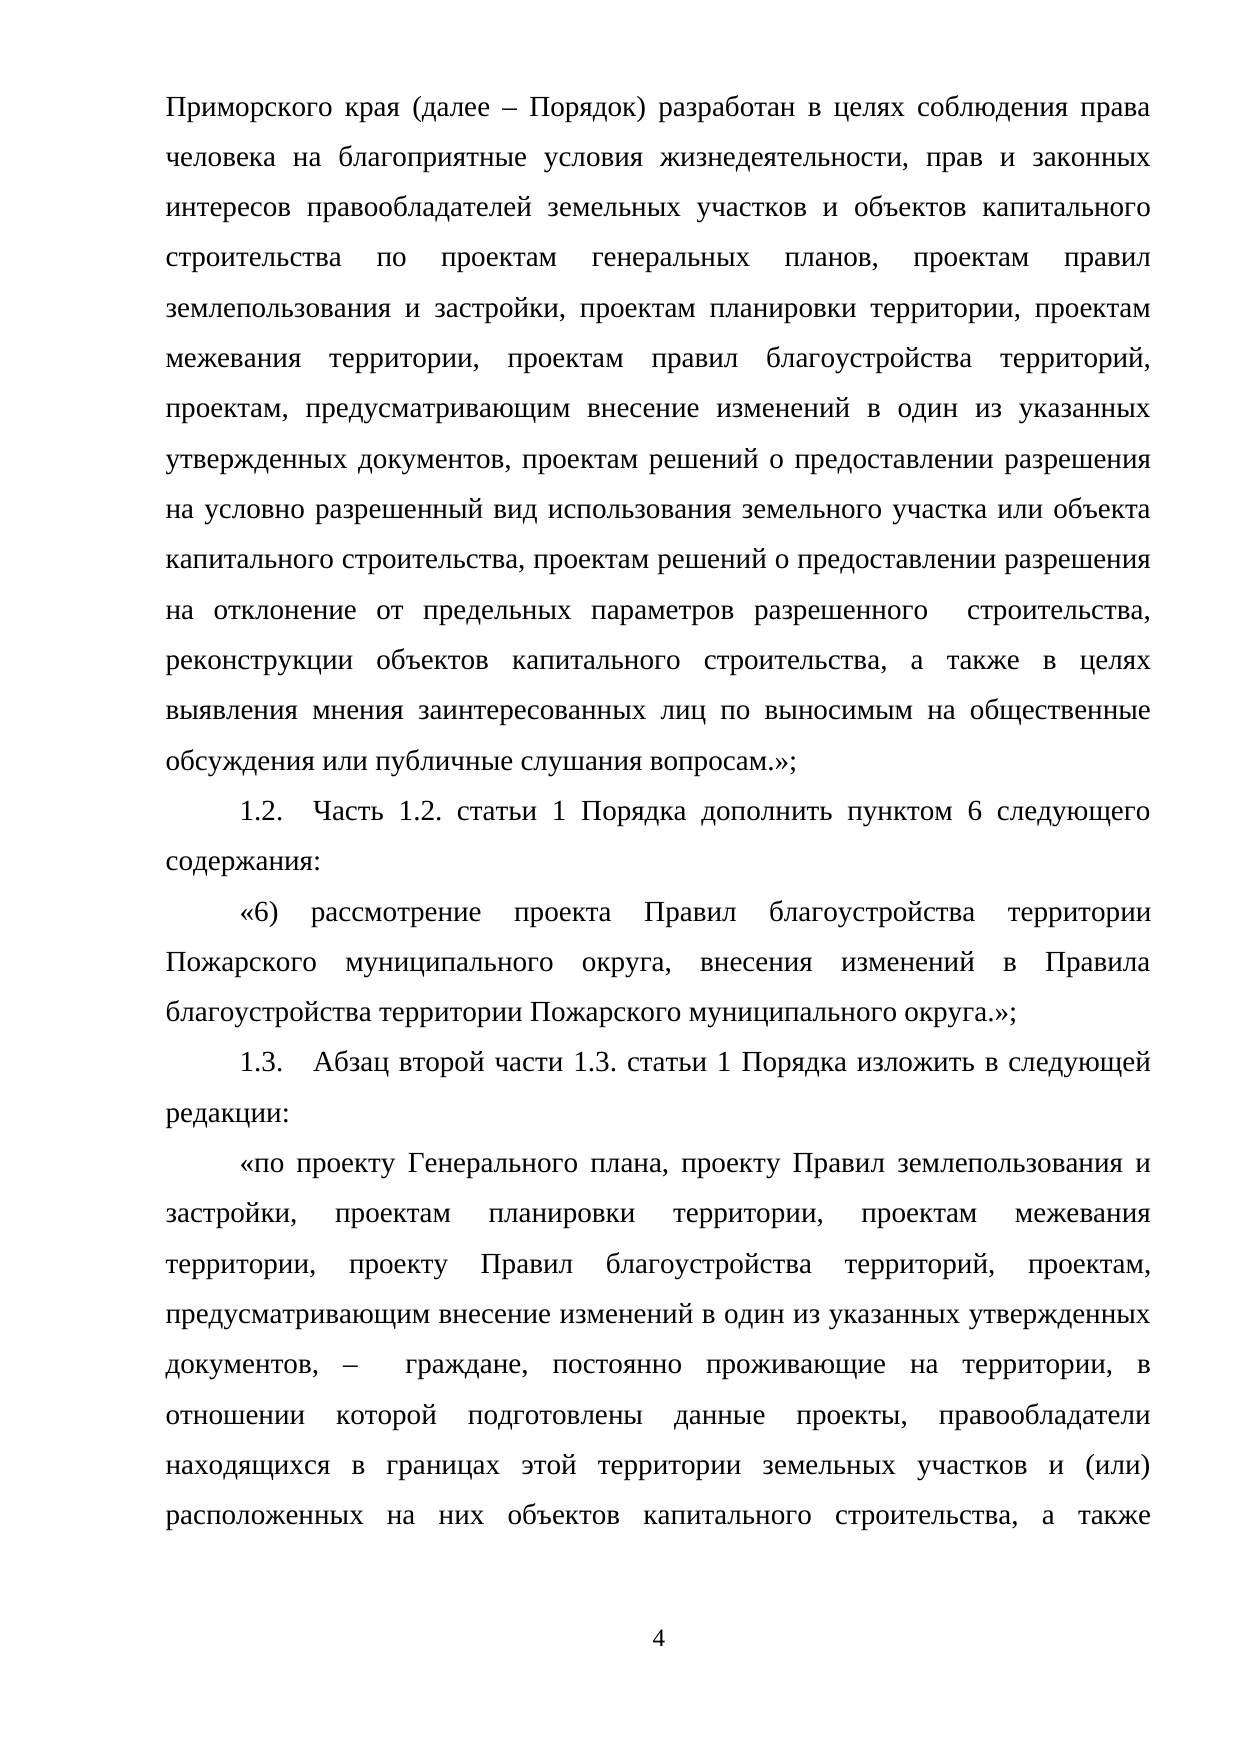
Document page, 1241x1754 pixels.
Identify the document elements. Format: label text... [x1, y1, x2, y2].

text «6) рассмотрение проекта Правил благоустройства территории Пожарского муниципального округа, внесения изменений в Правила благоустройства территории Пожарского муниципального округа.»; [165, 894, 1152, 1028]
list Часть 1.2. статьи 1 Порядка дополнить пунктом 6 следующего содержания: [165, 793, 1152, 877]
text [165, 1145, 1152, 1531]
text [165, 89, 1152, 776]
list Абзац второй части 1.3. статьи 1 Порядка изложить в следующей редакции: [165, 1044, 1152, 1128]
